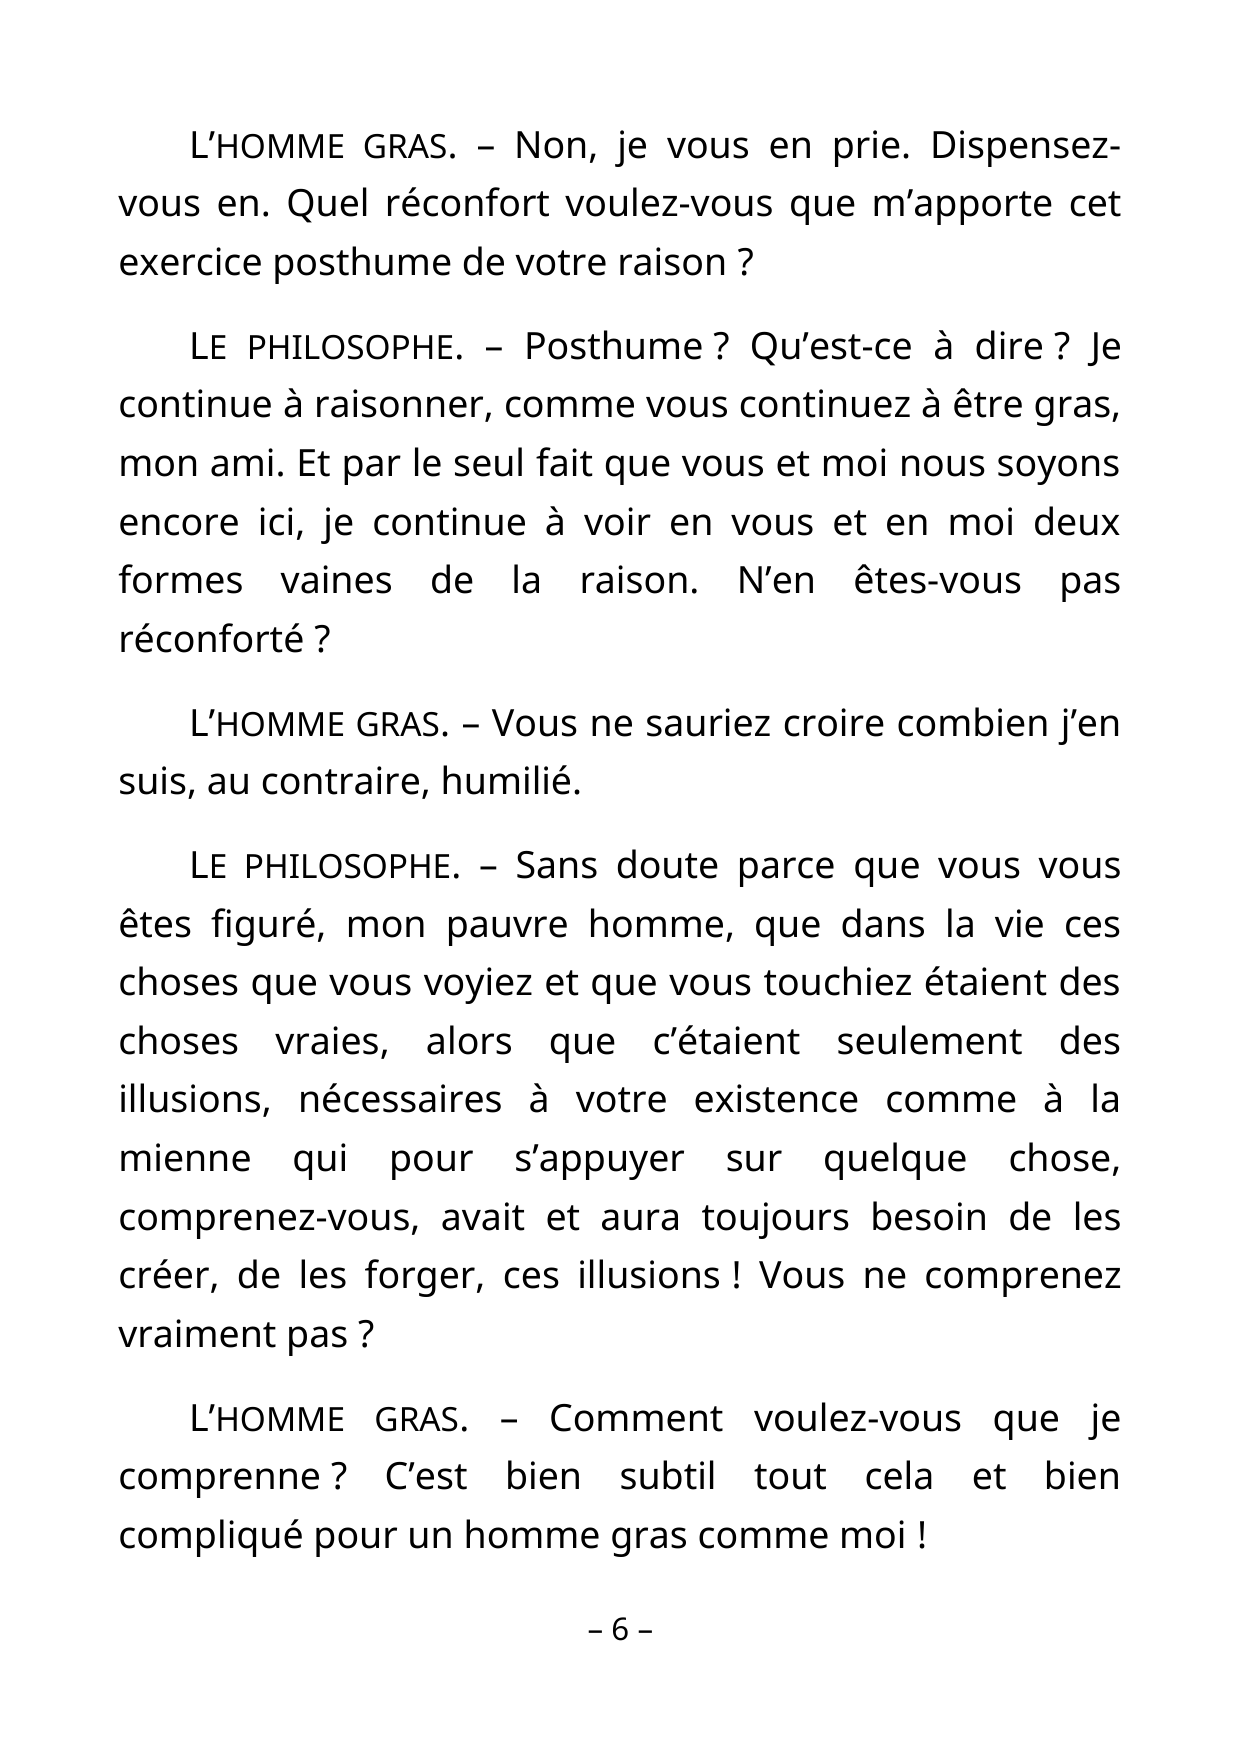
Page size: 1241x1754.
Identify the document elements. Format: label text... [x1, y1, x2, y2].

text LE PHILOSOPHE. – Posthume ? Qu’est-ce à dire ? Je continue à raisonner, comme vous continuez à être gras, mon ami. Et par le seul fait que vous et moi nous soyons encore ici, je continue à voir en vous et en moi deux formes vaines de la raison. N’en êtes-vous pas réconforté ? [118, 319, 1122, 663]
text L’HOMME GRAS. – Non, je vous en prie. Dispensez-vous en. Quel réconfort voulez-vous que m’apporte cet exercice posthume de votre raison ? [118, 118, 1122, 286]
text LE PHILOSOPHE. – Sans doute parce que vous vous êtes figuré, mon pauvre homme, que dans la vie ces choses que vous voyiez et que vous touchiez étaient des choses vraies, alors que c’étaient seulement des illusions, nécessaires à votre existence comme à la mienne qui pour s’appuyer sur quelque chose, comprenez-vous, avait et aura toujours besoin de les créer, de les forger, ces illusions ! Vous ne comprenez vraiment pas ? [118, 838, 1122, 1358]
text L’HOMME GRAS. – Vous ne sauriez croire combien j’en suis, au contraire, humilié. [118, 696, 1122, 806]
text L’HOMME GRAS. – Comment voulez-vous que je comprenne ? C’est bien subtil tout cela et bien compliqué pour un homme gras comme moi ! [118, 1391, 1122, 1559]
